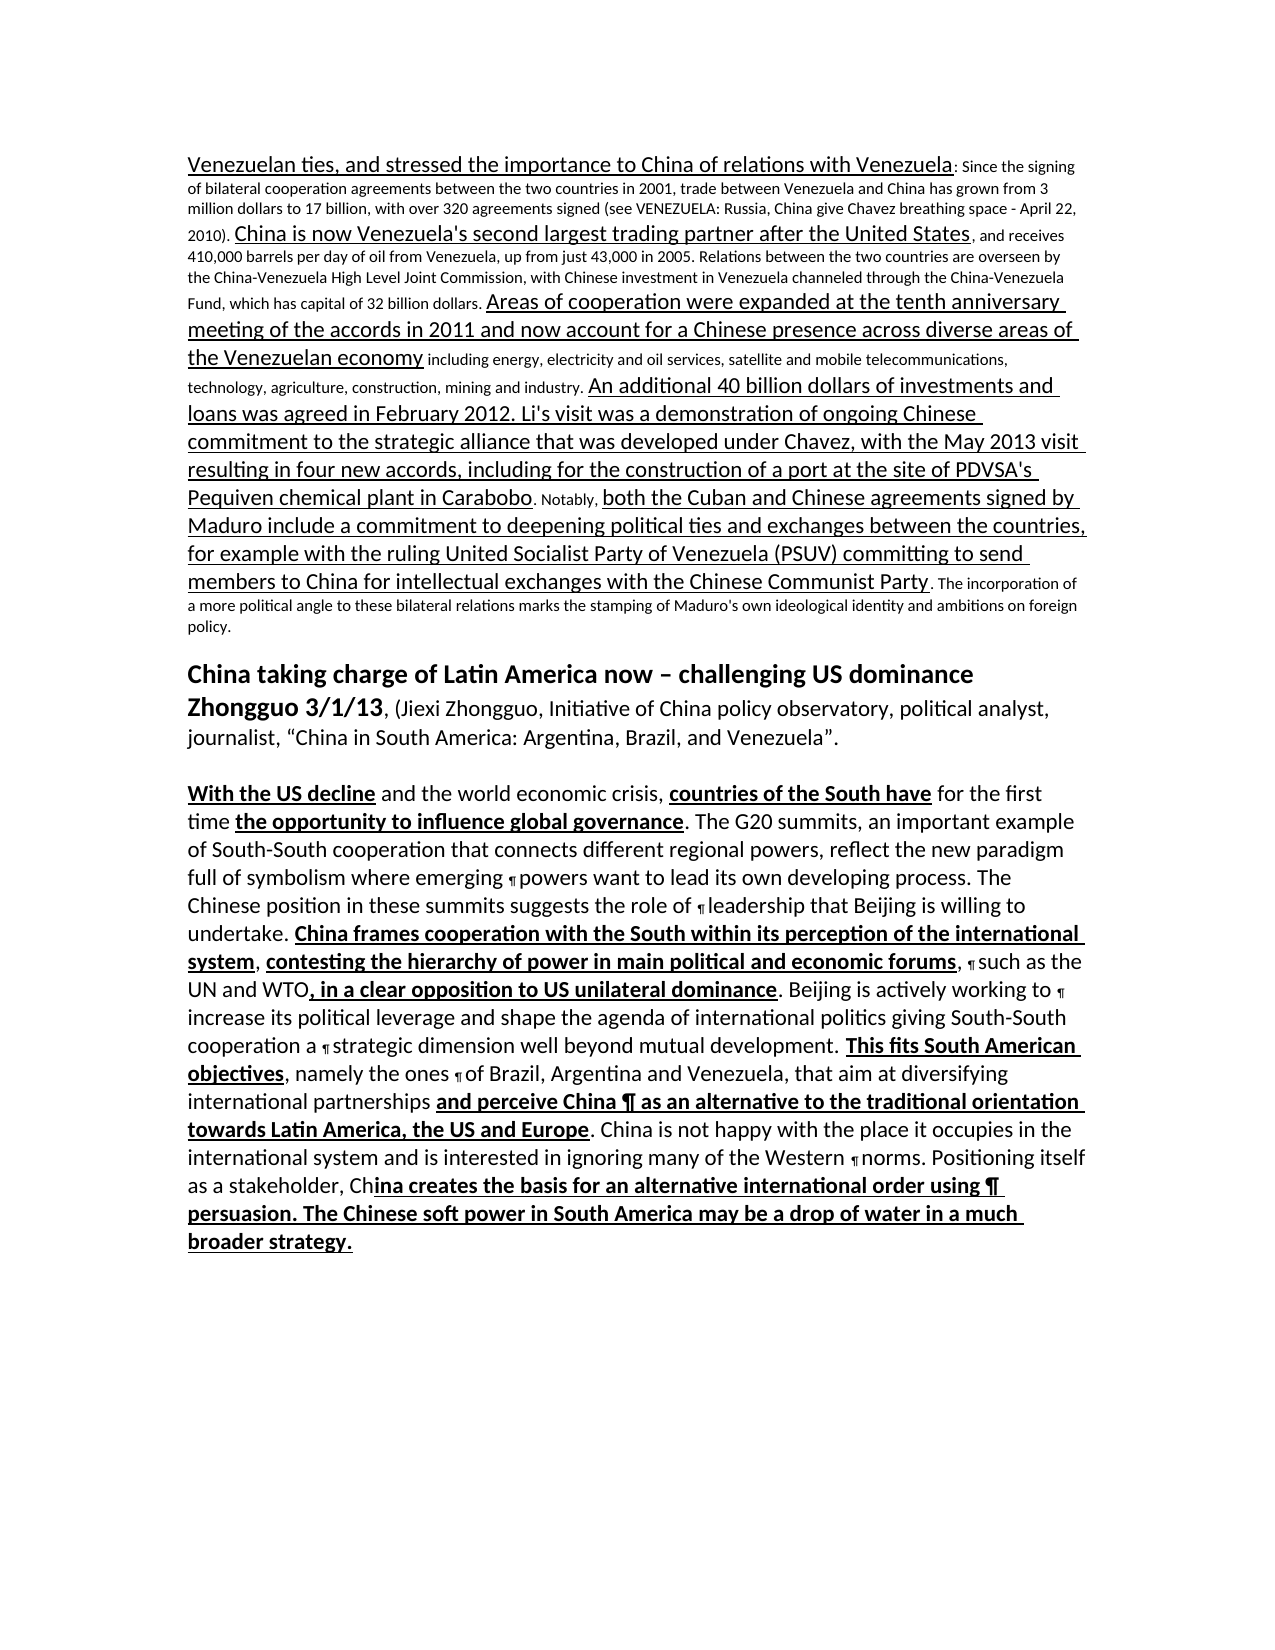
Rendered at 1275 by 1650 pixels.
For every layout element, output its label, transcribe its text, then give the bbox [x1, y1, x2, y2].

text With the US decline and the world economic crisis, countries of the South have for the first time the opportunity to influence global governance. The G20 summits, an important example of South-South cooperation that connects different regional powers, reflect the new paradigm full of symbolism where emerging ¶ powers want to lead its own developing process. The Chinese position in these summits suggests the role of ¶ leadership that Beijing is willing to undertake. China frames cooperation with the South within its perception of the international system, contesting the hierarchy of power in main political and economic forums, ¶ such as the UN and WTO, in a clear opposition to US unilateral dominance. Beijing is actively working to ¶ increase its political leverage and shape the agenda of international politics giving South-South cooperation a ¶ strategic dimension well beyond mutual development. This fits South American objectives, namely the ones ¶ of Brazil, Argentina and Venezuela, that aim at diversifying international partnerships and perceive China ¶ as an alternative to the traditional orientation towards Latin America, the US and Europe. China is not happy with the place it occupies in the international system and is interested in ignoring many of the Western ¶ norms. Positioning itself as a stakeholder, China creates the basis for an alternative international order using ¶ persuasion. The Chinese soft power in South America may be a drop of water in a much broader strategy. [187, 779, 1087, 1255]
subtitle China taking charge of Latin America now – challenging US dominance [187, 657, 1087, 690]
text Zhongguo 3/1/13, (Jiexi Zhongguo, Initiative of China policy observatory, political analyst, journalist, “China in South America: Argentina, Brazil, and Venezuela”. [187, 690, 1087, 751]
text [187, 150, 1087, 536]
